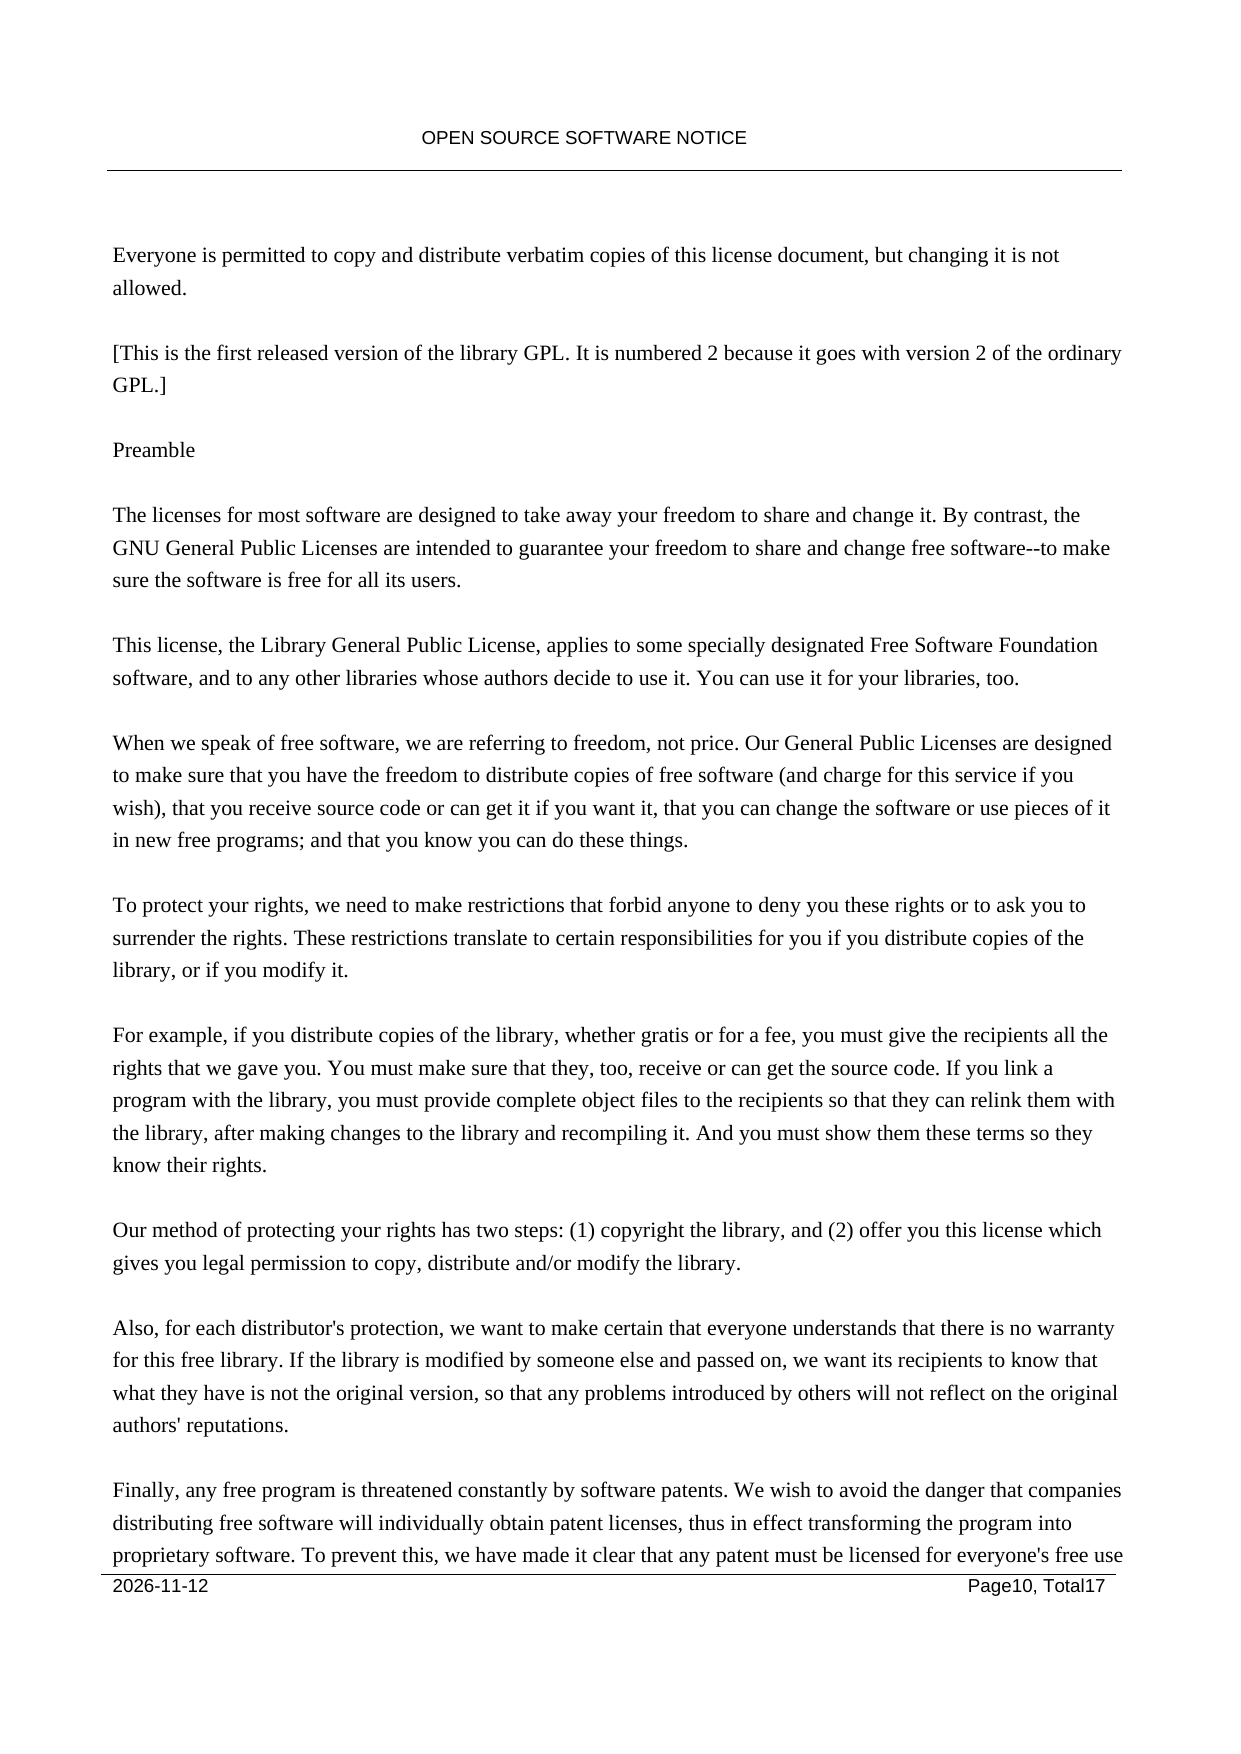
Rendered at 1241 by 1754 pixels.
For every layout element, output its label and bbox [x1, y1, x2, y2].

text [112, 206, 1128, 1571]
